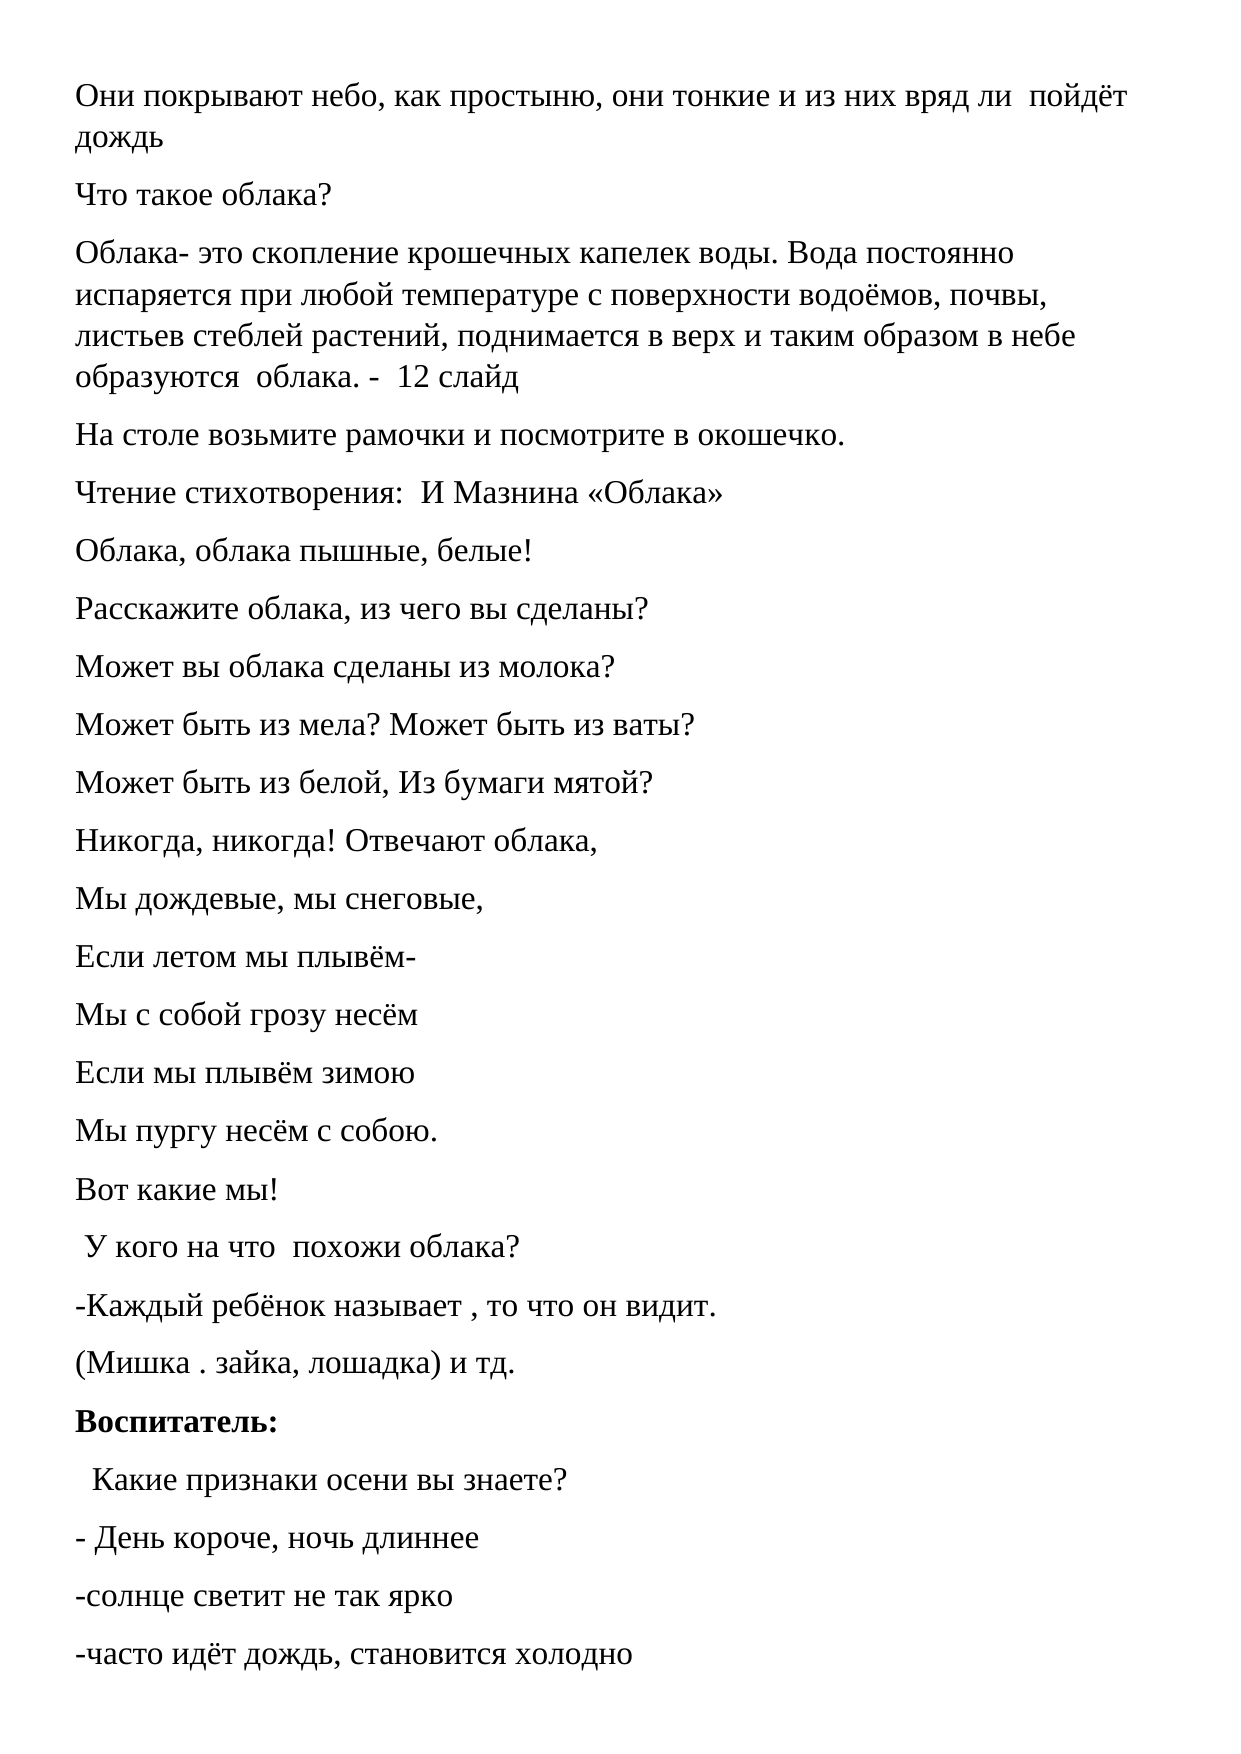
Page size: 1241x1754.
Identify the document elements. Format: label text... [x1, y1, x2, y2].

text Может быть из мела? Может быть из ваты? [75, 704, 1165, 743]
text Облака- это скопление крошечных капелек воды. Вода постоянно испаряется при любой температуре с поверхности водоёмов, почвы, листьев стеблей растений, поднимается в верх и таким образом в небе образуются облака. - 12 слайд [75, 232, 1165, 395]
text Может быть из белой, Из бумаги мятой? [75, 763, 1165, 801]
text Никогда, никогда! Отвечают облака, [75, 821, 1165, 859]
text Воспитатель: [75, 1401, 1165, 1439]
text Мы пургу несём с собою. [75, 1111, 1165, 1149]
text Если мы плывём зимою [75, 1053, 1165, 1091]
text Мы дождевые, мы снеговые, [75, 879, 1165, 917]
text Расскажите облака, из чего вы сделаны? [75, 588, 1165, 627]
text Какие признаки осени вы знаете? [75, 1459, 1165, 1497]
text - День короче, ночь длиннее [75, 1517, 1165, 1555]
text Может вы облака сделаны из молока? [75, 647, 1165, 685]
text -солнце светит не так ярко [75, 1575, 1165, 1613]
text Что такое облака? [75, 174, 1165, 213]
text Они покрывают небо, как простыню, они тонкие и из них вряд ли пойдёт дождь [75, 75, 1165, 155]
text Если летом мы плывём- [75, 937, 1165, 975]
text На столе возьмите рамочки и посмотрите в окошечко. [75, 414, 1165, 453]
text Чтение стихотворения: И Мазнина «Облака» [75, 472, 1165, 511]
text У кого на что похожи облака? [75, 1227, 1165, 1265]
text (Мишка . зайка, лошадка) и тд. [75, 1343, 1165, 1381]
text -Каждый ребёнок называет , то что он видит. [75, 1285, 1165, 1323]
text Мы с собой грозу несём [75, 995, 1165, 1033]
text -часто идёт дождь, становится холодно [75, 1633, 1165, 1671]
text Облака, облака пышные, белые! [75, 531, 1165, 569]
text Вот какие мы! [75, 1169, 1165, 1207]
